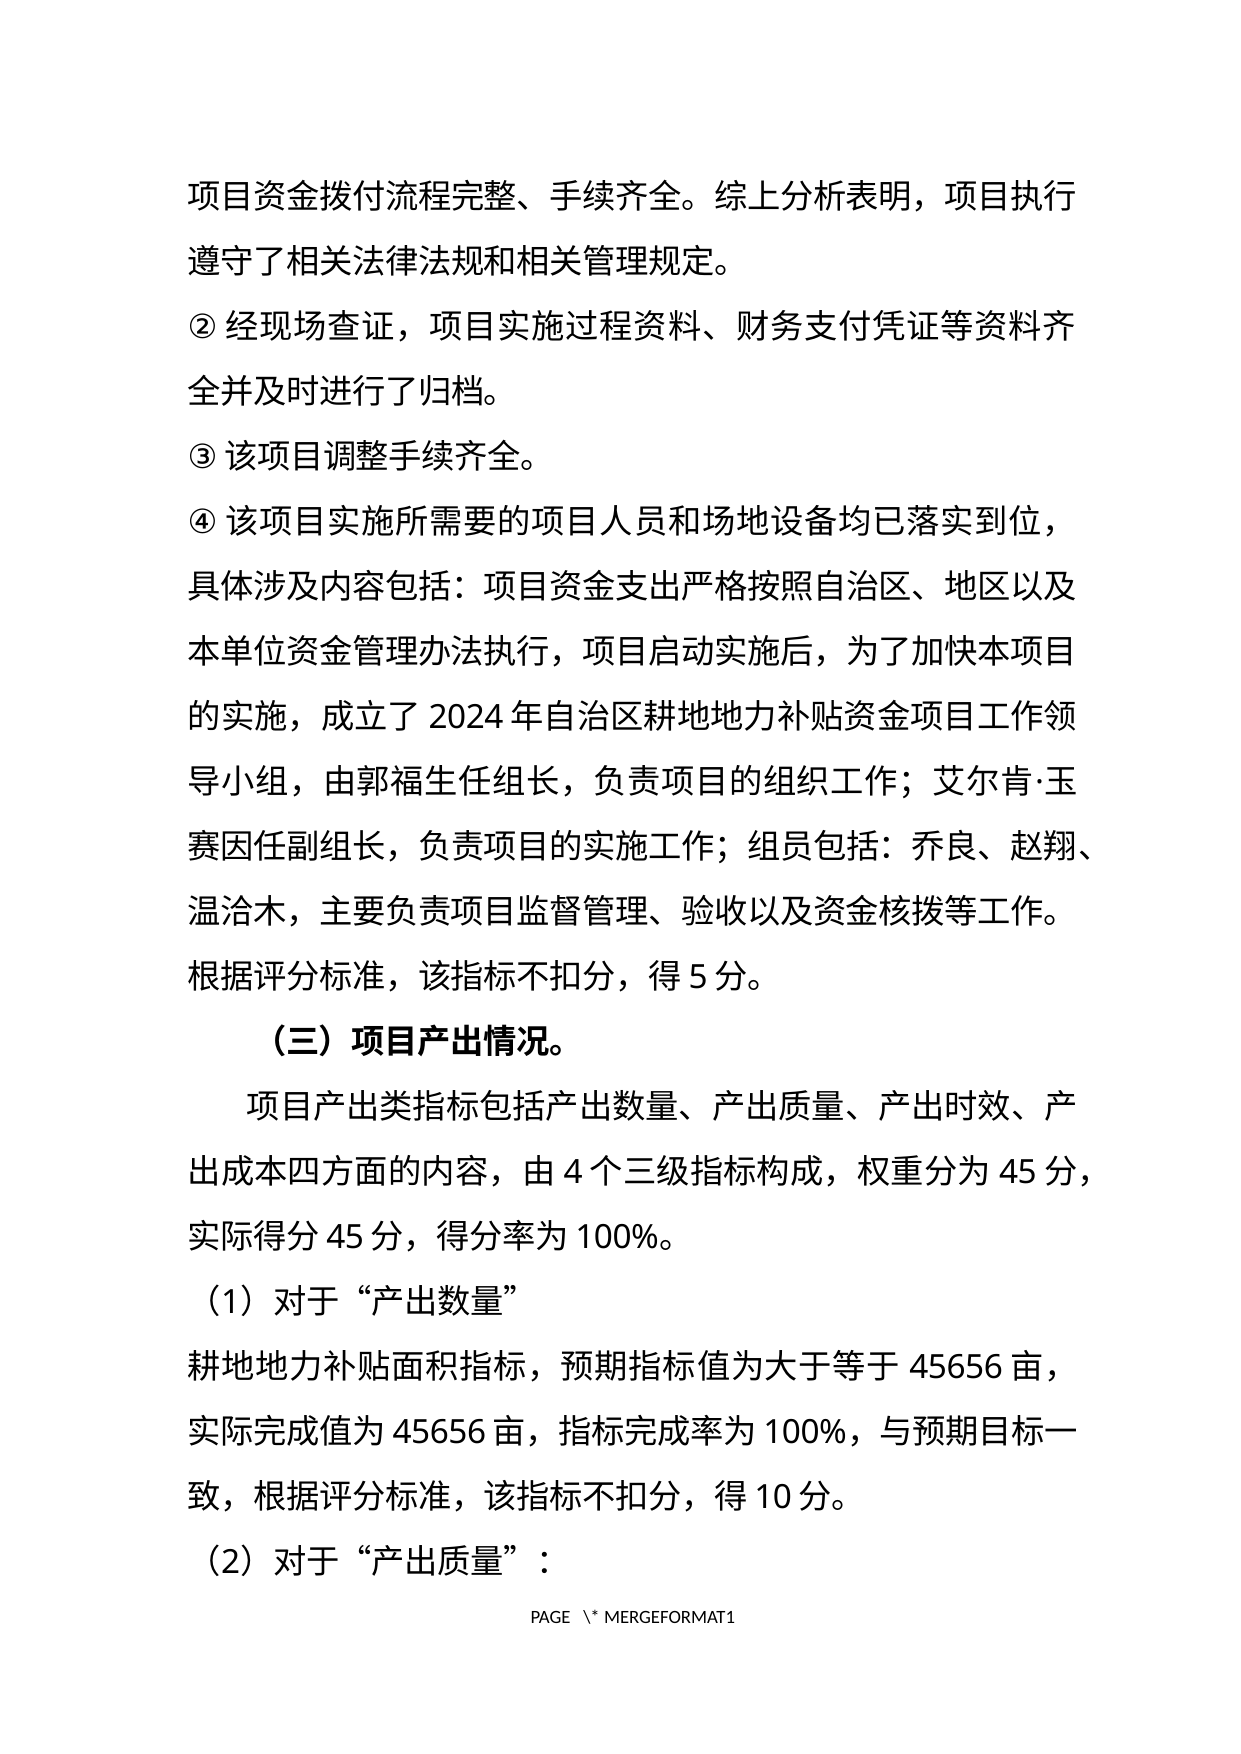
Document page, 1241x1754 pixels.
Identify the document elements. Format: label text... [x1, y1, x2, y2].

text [187, 162, 1078, 1007]
text （三）项目产出情况。 [187, 1007, 1078, 1072]
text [187, 1072, 1078, 1592]
